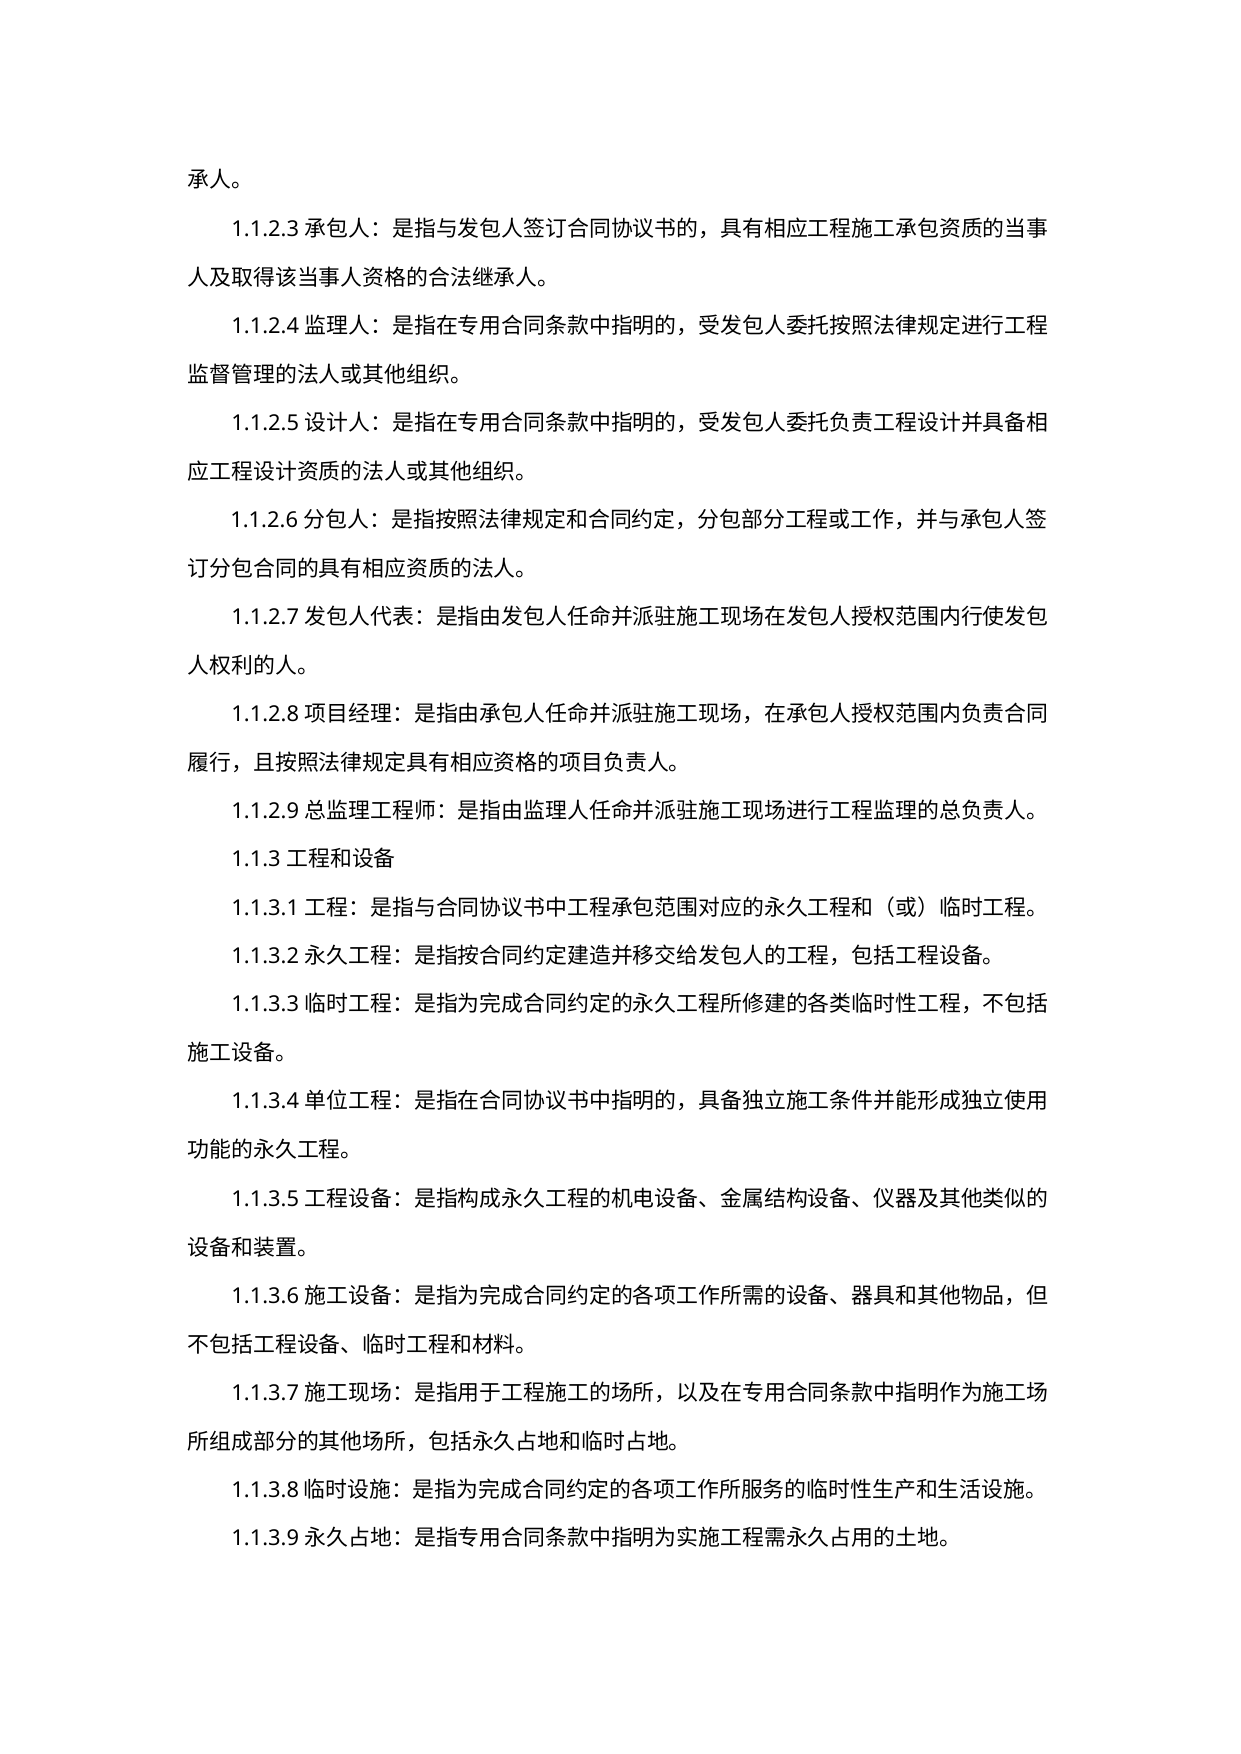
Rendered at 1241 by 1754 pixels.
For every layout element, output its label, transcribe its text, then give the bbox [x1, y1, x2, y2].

text 1.1.2.9 总监理工程师：是指由监理人任命并派驻施工现场进行工程监理的总负责人。 [187, 793, 1053, 825]
text 1.1.3.5 工程设备：是指构成永久工程的机电设备、金属结构设备、仪器及其他类似的设备和装置。 [187, 1180, 1053, 1262]
text 1.1.3.8临时设施：是指为完成合同约定的各项工作所服务的临时性生产和生活设施。 [187, 1472, 1053, 1504]
text 1.1.3.7 施工现场：是指用于工程施工的场所，以及在专用合同条款中指明作为施工场所组成部分的其他场所，包括永久占地和临时占地。 [187, 1374, 1053, 1456]
text 1.1.2.5 设计人：是指在专用合同条款中指明的，受发包人委托负责工程设计并具备相应工程设计资质的法人或其他组织。 [187, 404, 1053, 486]
text 1.1.3.2 永久工程：是指按合同约定建造并移交给发包人的工程，包括工程设备。 [187, 938, 1053, 970]
text 1.1.2.6 分包人：是指按照法律规定和合同约定，分包部分工程或工作，并与承包人签订分包合同的具有相应资质的法人。 [187, 502, 1053, 583]
text 1.1.3.1 工程：是指与合同协议书中工程承包范围对应的永久工程和（或）临时工程。 [187, 889, 1053, 922]
text 1.1.3.9 永久占地：是指专用合同条款中指明为实施工程需永久占用的土地。 [187, 1520, 1053, 1552]
text 1.1.2.8 项目经理：是指由承包人任命并派驻施工现场，在承包人授权范围内负责合同履行，且按照法律规定具有相应资格的项目负责人。 [187, 696, 1053, 777]
text 1.1.3.6 施工设备：是指为完成合同约定的各项工作所需的设备、器具和其他物品，但不包括工程设备、临时工程和材料。 [187, 1277, 1053, 1359]
text 1.1.2.4 监理人：是指在专用合同条款中指明的，受发包人委托按照法律规定进行工程监督管理的法人或其他组织。 [187, 307, 1053, 389]
text 1.1.2.7 发包人代表：是指由发包人任命并派驻施工现场在发包人授权范围内行使发包人权利的人。 [187, 599, 1053, 680]
text 1.1.3.3 临时工程：是指为完成合同约定的永久工程所修建的各类临时性工程，不包括施工设备。 [187, 986, 1053, 1067]
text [187, 162, 1053, 194]
text 1.1.2.3 承包人：是指与发包人签订合同协议书的，具有相应工程施工承包资质的当事人及取得该当事人资格的合法继承人。 [187, 210, 1053, 292]
text 1.1.3 工程和设备 [187, 841, 1053, 874]
text 1.1.3.4 单位工程：是指在合同协议书中指明的，具备独立施工条件并能形成独立使用功能的永久工程。 [187, 1083, 1053, 1164]
